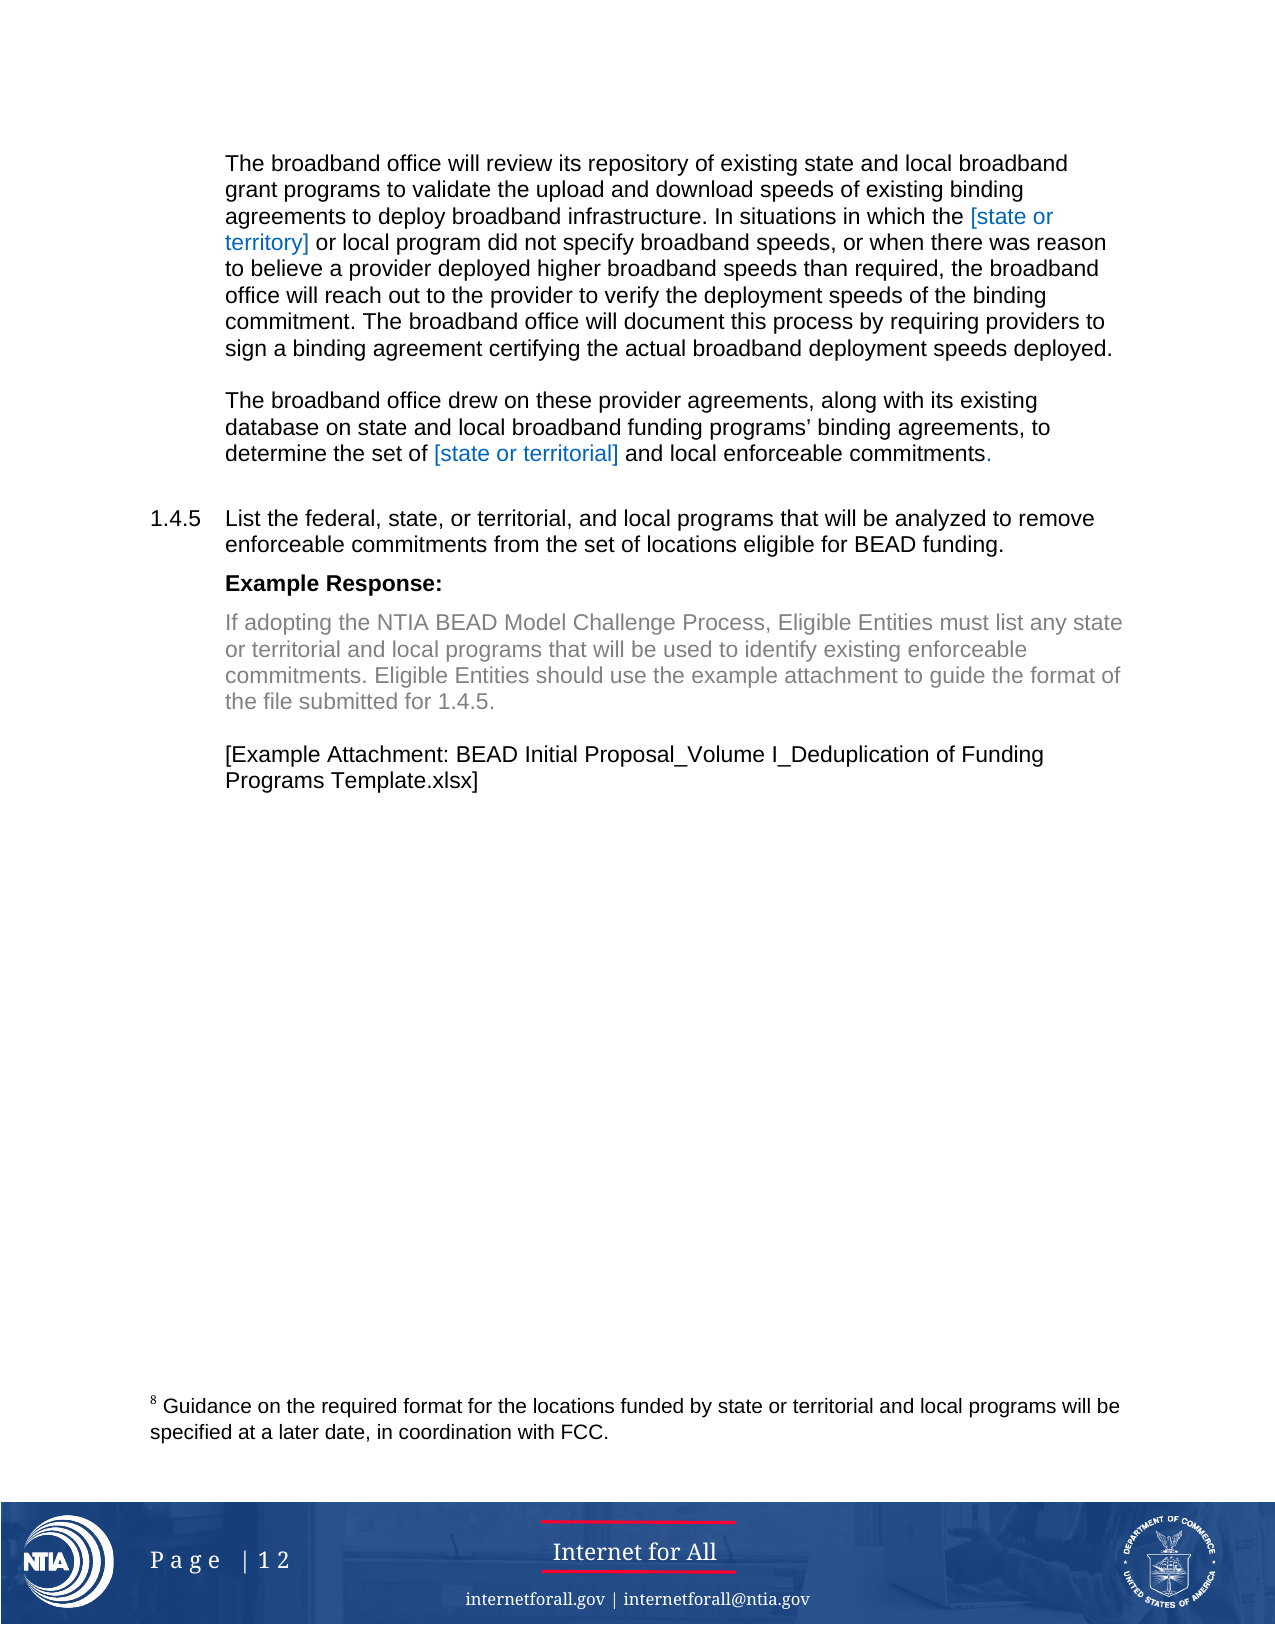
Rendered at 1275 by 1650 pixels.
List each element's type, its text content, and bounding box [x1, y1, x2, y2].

subtitle List the federal, state, or territorial, and local programs that will be analyzed to remove enforceable commitments from the set of locations eligible for BEAD funding. [150, 505, 1125, 558]
text The broadband office drew on these provider agreements, along with its existing database on state and local broadband funding programs’ binding agreements, to determine the set of [state or territorial] and local enforceable commitments. [225, 387, 1125, 466]
text Example Response: [225, 570, 1125, 597]
text If adopting the NTIA BEAD Model Challenge Process, Eligible Entities must list any state or territorial and local programs that will be used to identify existing enforceable commitments. Eligible Entities should use the example attachment to guide the format of the file submitted for 1.4.5. [225, 609, 1125, 714]
picture [1, 1502, 1275, 1624]
text [Example Attachment: BEAD Initial Proposal_Volume I_Deduplication of Funding Programs Template.xlsx] [225, 741, 1125, 794]
text The broadband office will review its repository of existing state and local broadband grant programs to validate the upload and download speeds of existing binding agreements to deploy broadband infrastructure. In situations in which the [state or territory] or local program did not specify broadband speeds, or when there was reason to believe a provider deployed higher broadband speeds than required, the broadband office will reach out to the provider to verify the deployment speeds of the binding commitment. The broadband office will document this process by requiring providers to sign a binding agreement certifying the actual broadband deployment speeds deployed. [225, 150, 1125, 361]
